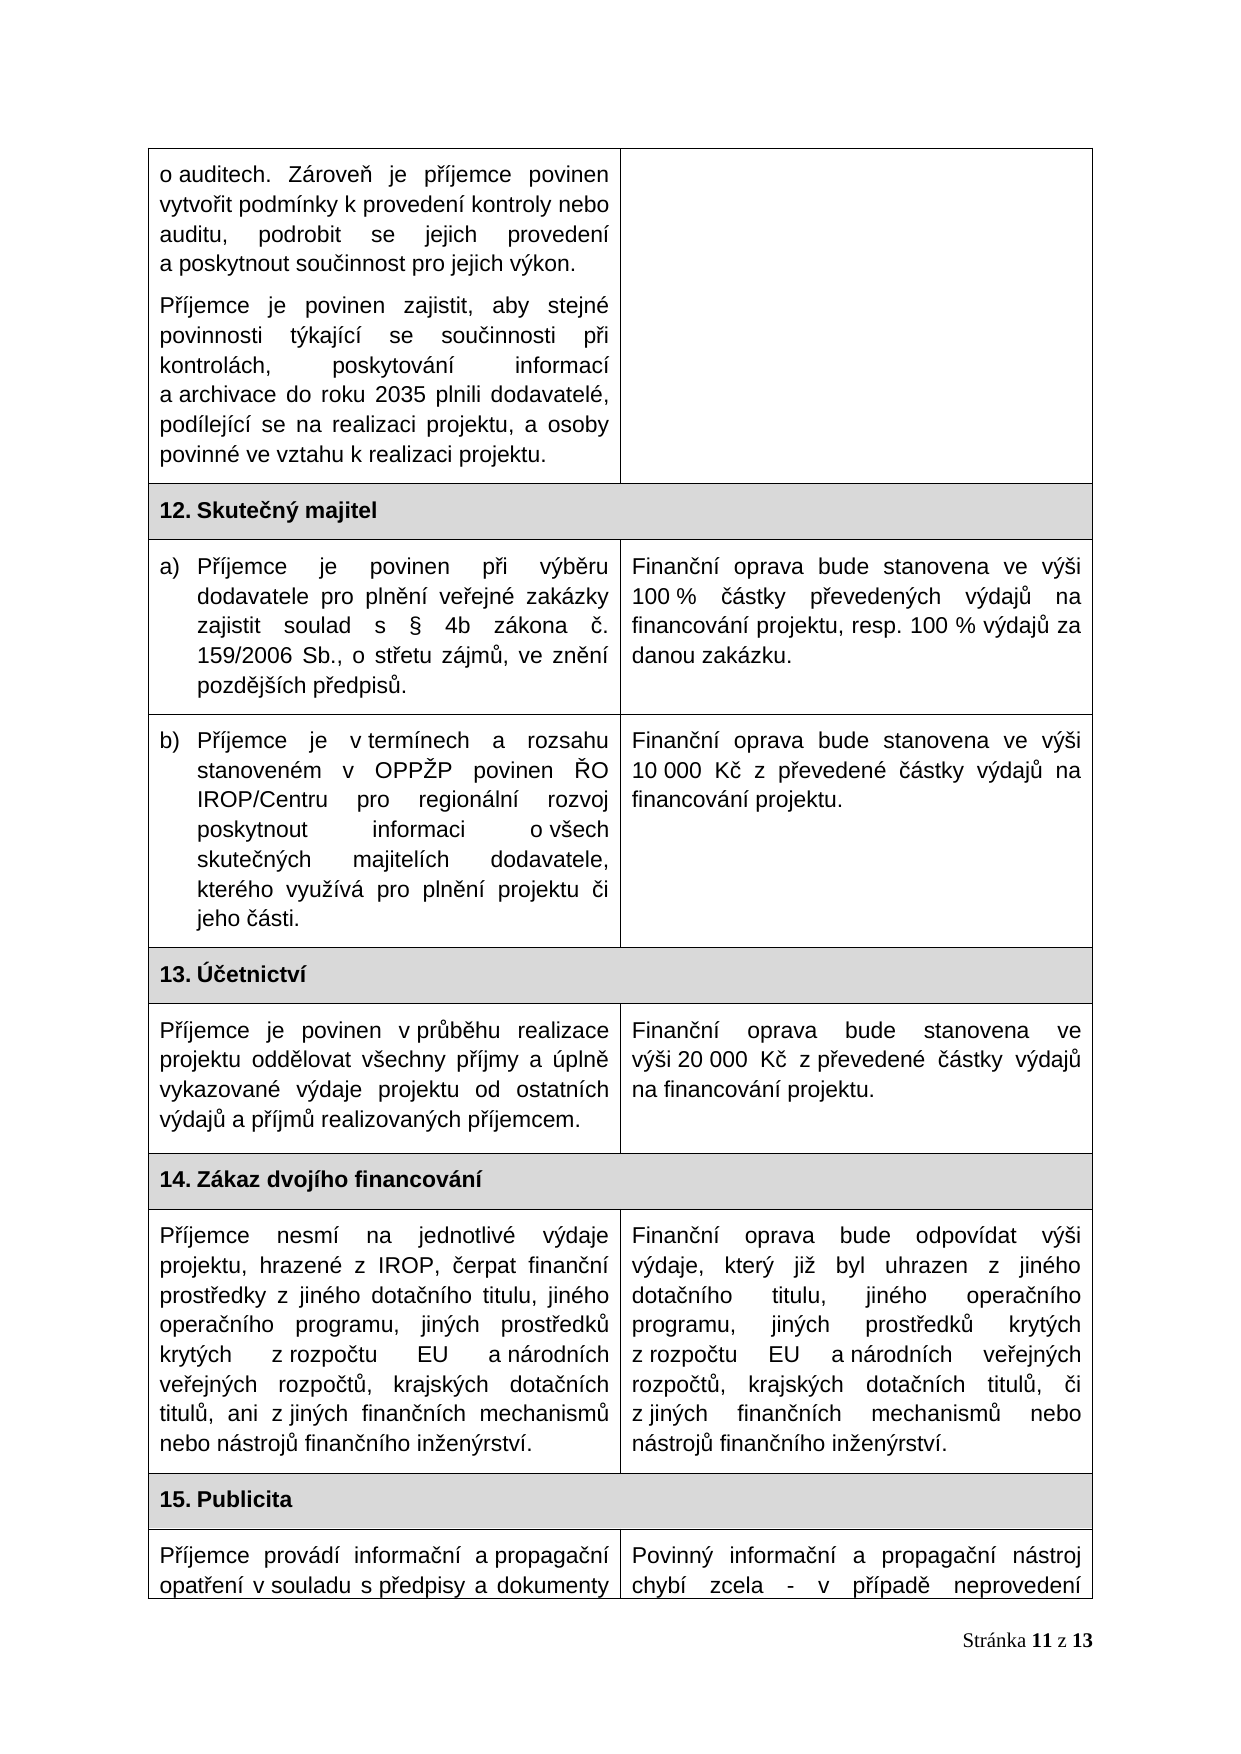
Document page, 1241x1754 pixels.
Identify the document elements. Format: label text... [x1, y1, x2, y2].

table_cell Finanční oprava bude odpovídat výši výdaje, který již byl uhrazen z jiného dotačního titulu, jiného operačního programu, jiných prostředků krytých z rozpočtu EU a národních veřejných rozpočtů, krajských dotačních titulů, či z jiných finančních mechanismů nebo nástrojů finančního inženýrství. [621, 1210, 1092, 1472]
table_cell Skutečný majitel [149, 484, 1092, 539]
table_cell Příjemce je povinen při výběru dodavatele pro plnění veřejné zakázky zajistit soulad s § 4b zákona č. 159/2006 Sb., o střetu zájmů, ve znění pozdějších předpisů. [149, 540, 620, 713]
table_cell Finanční oprava bude stanovena ve výši 100 % částky převedených výdajů na financování projektu, resp. 100 % výdajů za danou zakázku. [621, 540, 1092, 713]
table_cell Příjemce je v termínech a rozsahu stanoveném v OPPŽP povinen ŘO IROP/Centru pro regionální rozvoj poskytnout informaci o všech skutečných majitelích dodavatele, kterého využívá pro plnění projektu či jeho části. [149, 715, 620, 947]
table_cell Finanční oprava bude stanovena ve výši 20 000 Kč z převedené částky výdajů na financování projektu. [621, 1004, 1092, 1153]
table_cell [149, 1530, 620, 1598]
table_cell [149, 149, 620, 483]
table_cell Příjemce je povinen v průběhu realizace projektu oddělovat všechny příjmy a úplně vykazované výdaje projektu od ostatních výdajů a příjmů realizovaných příjemcem. [149, 1004, 620, 1153]
table_cell Publicita [149, 1474, 1092, 1528]
table_cell Finanční oprava bude stanovena ve výši 10 000 Kč z převedené částky výdajů na financování projektu. [621, 715, 1092, 947]
table_cell Příjemce nesmí na jednotlivé výdaje projektu, hrazené z IROP, čerpat finanční prostředky z jiného dotačního titulu, jiného operačního programu, jiných prostředků krytých z rozpočtu EU a národních veřejných rozpočtů, krajských dotačních titulů, ani z jiných finančních mechanismů nebo nástrojů finančního inženýrství. [149, 1210, 620, 1472]
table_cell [621, 149, 1092, 483]
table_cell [621, 1530, 1092, 1598]
table_cell Účetnictví [149, 948, 1092, 1003]
table_cell Zákaz dvojího financování [149, 1154, 1092, 1209]
